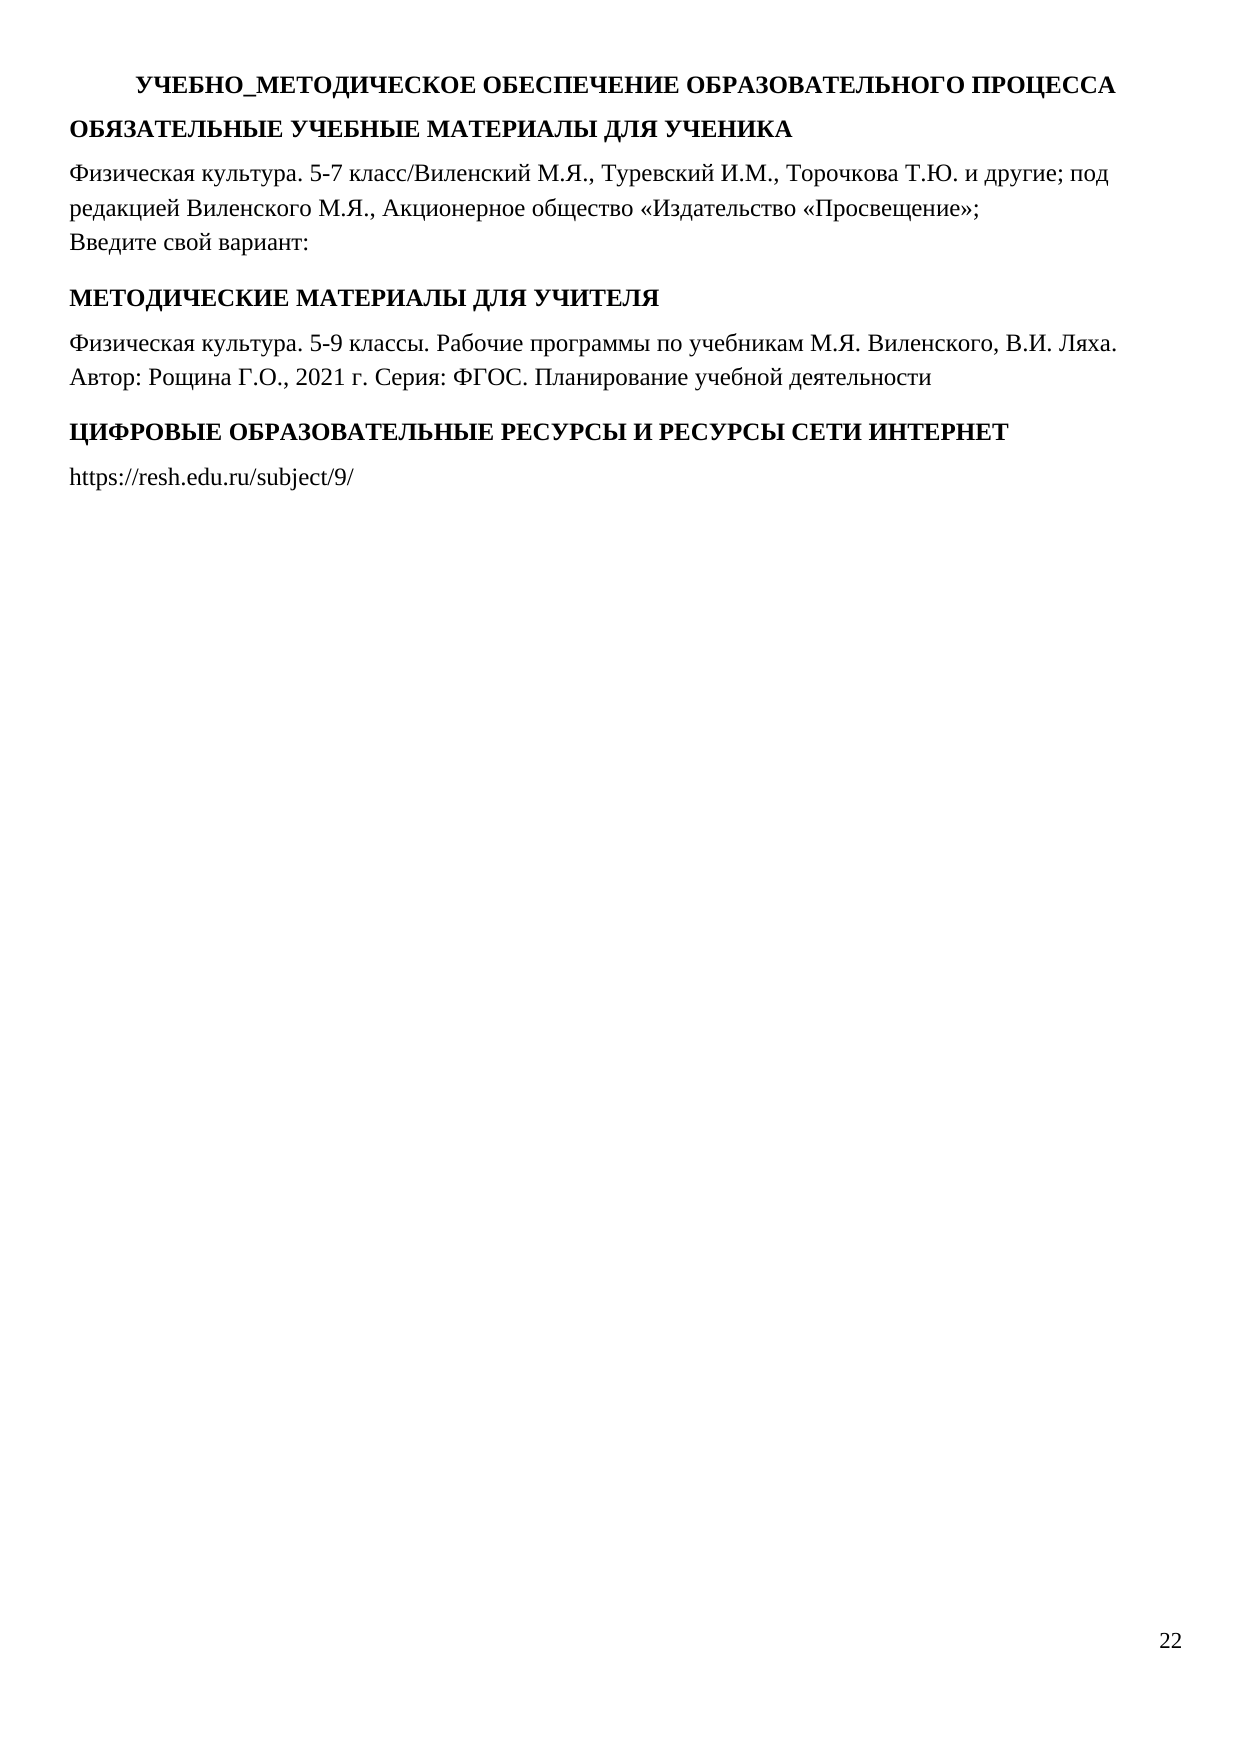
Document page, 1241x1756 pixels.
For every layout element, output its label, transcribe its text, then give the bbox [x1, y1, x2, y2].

subtitle ЦИФРОВЫЕ ОБРАЗОВАТЕЛЬНЫЕ РЕСУРСЫ И РЕСУРСЫ СЕТИ ИНТЕРНЕТ [69, 417, 1182, 446]
text https://resh.edu.ru/subject/9/ [69, 462, 1182, 490]
subtitle УЧЕБНО_МЕТОДИЧЕСКОЕ ОБЕСПЕЧЕНИЕ ОБРАЗОВАТЕЛЬНОГО ПРОЦЕССА [69, 70, 1182, 98]
text Физическая культура. 5-9 классы. Рабочие программы по учебникам М.Я. Виленского, В.И. Ляха. Автор: Рощина Г.О., 2021 г. Серия: ФГОС. Планирование учебной деятельности [69, 328, 1182, 391]
subtitle МЕТОДИЧЕСКИЕ МАТЕРИАЛЫ ДЛЯ УЧИТЕЛЯ [69, 283, 1182, 312]
text Введите свой вариант: [69, 228, 1182, 256]
text Физическая культура. 5-7 класс/Виленский М.Я., Туревский И.М., Торочкова Т.Ю. и другие; под редакцией Виленского М.Я., Акционерное общество «Издательство «Просвещение»; [69, 158, 1182, 222]
subtitle ОБЯЗАТЕЛЬНЫЕ УЧЕБНЫЕ МАТЕРИАЛЫ ДЛЯ УЧЕНИКА [69, 114, 1182, 143]
